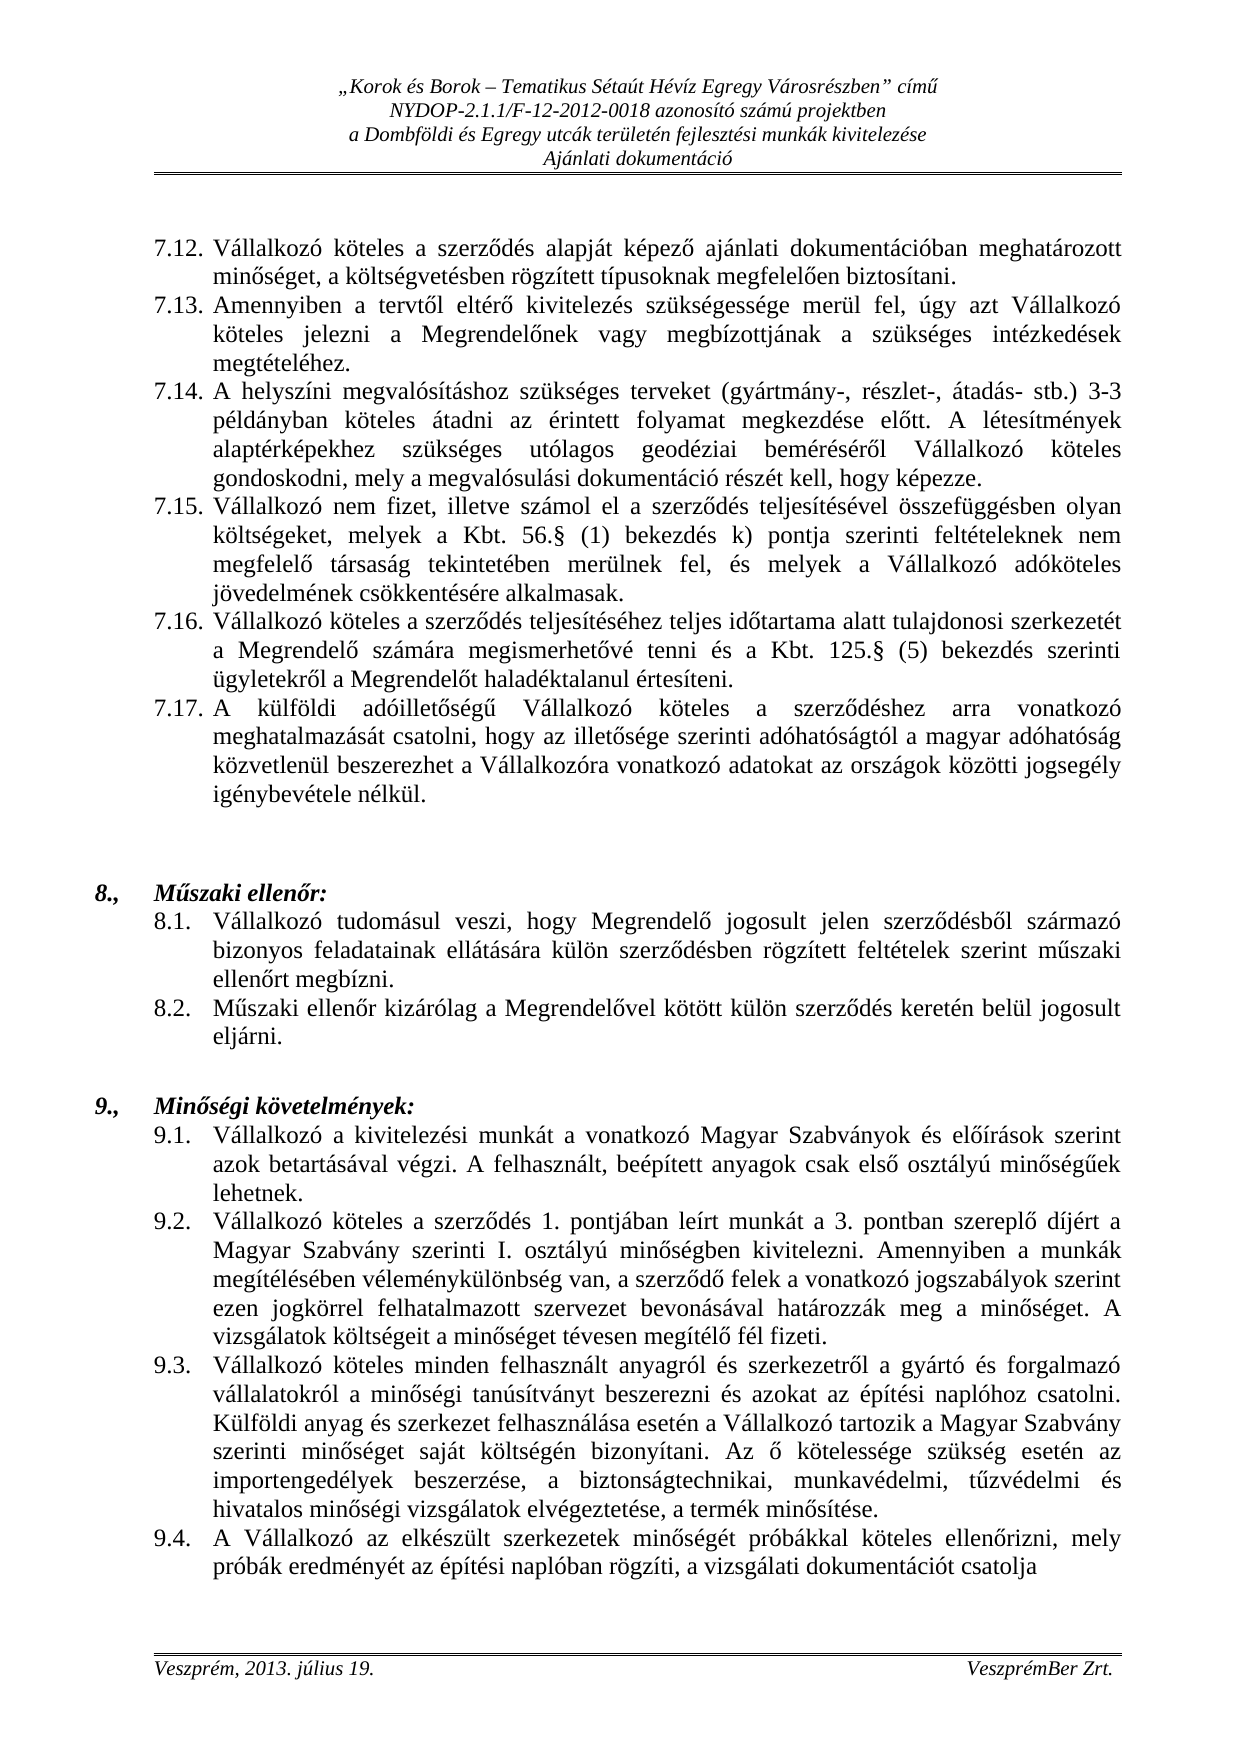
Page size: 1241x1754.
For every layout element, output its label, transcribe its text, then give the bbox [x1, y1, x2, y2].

list Műszaki ellenőr: [94, 878, 1122, 906]
list Vállalkozó köteles a szerződés 1. pontjában leírt munkát a 3. pontban szereplő díjért a Magyar Szabvány szerinti I. osztályú minőségben kivitelezni. Amennyiben a munkák megítélésében véleménykülönbség van, a szerződő felek a vonatkozó jogszabályok szerint ezen jogkörrel felhatalmazott szervezet bevonásával határozzák meg a minőséget. A vizsgálatok költségeit a minőséget tévesen megítélő fél fizeti. [153, 1206, 1122, 1350]
list A Vállalkozó az elkészült szerkezetek minőségét próbákkal köteles ellenőrizni, mely próbák eredményét az építési naplóban rögzíti, a vizsgálati dokumentációt csatolja [153, 1523, 1122, 1580]
list Műszaki ellenőr kizárólag a Megrendelővel kötött külön szerződés keretén belül jogosult eljárni. [153, 993, 1122, 1050]
list Vállalkozó a kivitelezési munkát a vonatkozó Magyar Szabványok és előírások szerint azok betartásával végzi. A felhasznált, beépített anyagok csak első osztályú minőségűek lehetnek. [153, 1120, 1122, 1206]
list Vállalkozó tudomásul veszi, hogy Megrendelő jogosult jelen szerződésből származó bizonyos feladatainak ellátására külön szerződésben rögzített feltételek szerint műszaki ellenőrt megbízni. [153, 906, 1122, 993]
list Minőségi követelmények: [94, 1091, 1122, 1120]
list Amennyiben a tervtől eltérő kivitelezés szükségessége merül fel, úgy azt Vállalkozó köteles jelezni a Megrendelőnek vagy megbízottjának a szükséges intézkedések megtételéhez. [153, 290, 1122, 376]
list Vállalkozó köteles a szerződés alapját képező ajánlati dokumentációban meghatározott minőséget, a költségvetésben rögzített típusoknak megfelelően biztosítani. [153, 233, 1122, 290]
list A helyszíni megvalósításhoz szükséges terveket (gyártmány-, részlet-, átadás- stb.) 3-3 példányban köteles átadni az érintett folyamat megkezdése előtt. A létesítmények alaptérképekhez szükséges utólagos geodéziai beméréséről Vállalkozó köteles gondoskodni, mely a megvalósulási dokumentáció részét kell, hogy képezze. [153, 376, 1122, 491]
list Vállalkozó köteles a szerződés teljesítéséhez teljes időtartama alatt tulajdonosi szerkezetét a Megrendelő számára megismerhetővé tenni és a Kbt. 125.§ (5) bekezdés szerinti ügyletekről a Megrendelőt haladéktalanul értesíteni. [153, 606, 1122, 693]
list Vállalkozó nem fizet, illetve számol el a szerződés teljesítésével összefüggésben olyan költségeket, melyek a Kbt. 56.§ (1) bekezdés k) pontja szerinti feltételeknek nem megfelelő társaság tekintetében merülnek fel, és melyek a Vállalkozó adóköteles jövedelmének csökkentésére alkalmasak. [153, 491, 1122, 606]
list A külföldi adóilletőségű Vállalkozó köteles a szerződéshez arra vonatkozó meghatalmazását csatolni, hogy az illetősége szerinti adóhatóságtól a magyar adóhatóság közvetlenül beszerezhet a Vállalkozóra vonatkozó adatokat az országok közötti jogsegély igénybevétele nélkül. [153, 693, 1122, 808]
list Vállalkozó köteles minden felhasznált anyagról és szerkezetről a gyártó és forgalmazó vállalatokról a minőségi tanúsítványt beszerezni és azokat az építési naplóhoz csatolni. Külföldi anyag és szerkezet felhasználása esetén a Vállalkozó tartozik a Magyar Szabvány szerinti minőséget saját költségén bizonyítani. Az ő kötelessége szükség esetén az importengedélyek beszerzése, a biztonságtechnikai, munkavédelmi, tűzvédelmi és hivatalos minőségi vizsgálatok elvégeztetése, a termék minősítése. [153, 1350, 1122, 1523]
